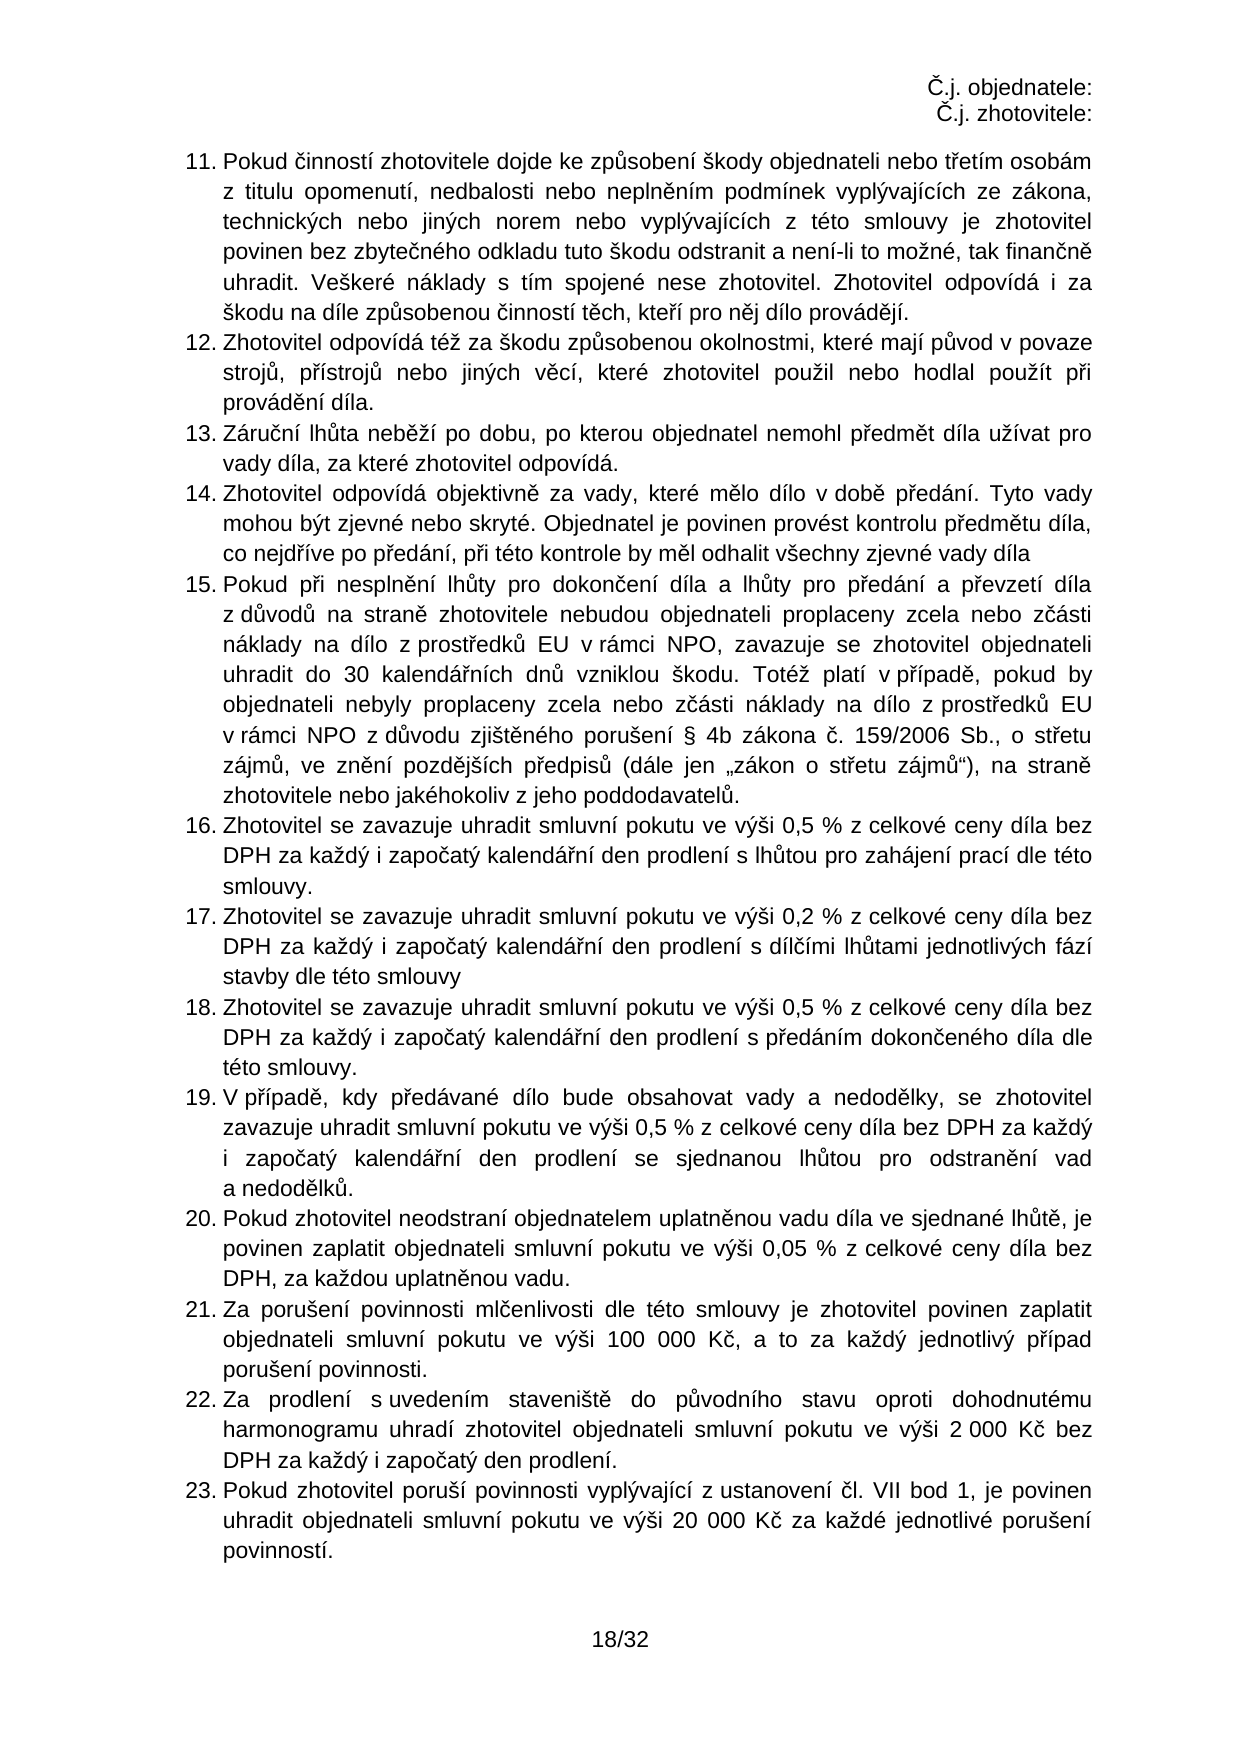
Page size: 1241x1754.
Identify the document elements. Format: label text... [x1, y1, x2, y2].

list Pokud činností zhotovitele dojde ke způsobení škody objednateli nebo třetím osobám z titulu opomenutí, nedbalosti nebo neplněním podmínek vyplývajících ze zákona, technických nebo jiných norem nebo vyplývajících z této smlouvy je zhotovitel povinen bez zbytečného odkladu tuto škodu odstranit a není-li to možné, tak finančně uhradit. Veškeré náklady s tím spojené nese zhotovitel. Zhotovitel odpovídá i za škodu na díle způsobenou činností těch, kteří pro něj dílo provádějí. [185, 148, 1093, 325]
list Za prodlení s uvedením staveniště do původního stavu oproti dohodnutému harmonogramu uhradí zhotovitel objednateli smluvní pokutu ve výši 2 000 Kč bez DPH za každý i započatý den prodlení. [185, 1386, 1093, 1473]
list Zhotovitel se zavazuje uhradit smluvní pokutu ve výši 0,2 % z celkové ceny díla bez DPH za každý i započatý kalendářní den prodlení s dílčími lhůtami jednotlivých fází stavby dle této smlouvy [185, 903, 1093, 989]
list Pokud zhotovitel poruší povinnosti vyplývající z ustanovení čl. VII bod 1, je povinen uhradit objednateli smluvní pokutu ve výši 20 000 Kč za každé jednotlivé porušení povinností. [185, 1477, 1093, 1563]
list Zhotovitel odpovídá objektivně za vady, které mělo dílo v době předání. Tyto vady mohou být zjevné nebo skryté. Objednatel je povinen provést kontrolu předmětu díla, co nejdříve po předání, při této kontrole by měl odhalit všechny zjevné vady díla [185, 480, 1093, 567]
list Zhotovitel odpovídá též za škodu způsobenou okolnostmi, které mají původ v povaze strojů, přístrojů nebo jiných věcí, které zhotovitel použil nebo hodlal použít při provádění díla. [185, 329, 1093, 416]
list V případě, kdy předávané dílo bude obsahovat vady a nedodělky, se zhotovitel zavazuje uhradit smluvní pokutu ve výši 0,5 % z celkové ceny díla bez DPH za každý i započatý kalendářní den prodlení se sjednanou lhůtou pro odstranění vad a nedodělků. [185, 1084, 1093, 1201]
list Zhotovitel se zavazuje uhradit smluvní pokutu ve výši 0,5 % z celkové ceny díla bez DPH za každý i započatý kalendářní den prodlení s předáním dokončeného díla dle této smlouvy. [185, 993, 1093, 1080]
list Pokud při nesplnění lhůty pro dokončení díla a lhůty pro předání a převzetí díla z důvodů na straně zhotovitele nebudou objednateli proplaceny zcela nebo zčásti náklady na dílo z prostředků EU v rámci NPO, zavazuje se zhotovitel objednateli uhradit do 30 kalendářních dnů vzniklou škodu. Totéž platí v případě, pokud by objednateli nebyly proplaceny zcela nebo zčásti náklady na dílo z prostředků EU v rámci NPO z důvodu zjištěného porušení § 4b zákona č. 159/2006 Sb., o střetu zájmů, ve znění pozdějších předpisů (dále jen „zákon o střetu zájmů“), na straně zhotovitele nebo jakéhokoliv z jeho poddodavatelů. [185, 571, 1093, 808]
list Za porušení povinnosti mlčenlivosti dle této smlouvy je zhotovitel povinen zaplatit objednateli smluvní pokutu ve výši 100 000 Kč, a to za každý jednotlivý případ porušení povinnosti. [185, 1296, 1093, 1382]
list Zhotovitel se zavazuje uhradit smluvní pokutu ve výši 0,5 % z celkové ceny díla bez DPH za každý i započatý kalendářní den prodlení s lhůtou pro zahájení prací dle této smlouvy. [185, 812, 1093, 899]
list Záruční lhůta neběží po dobu, po kterou objednatel nemohl předmět díla užívat pro vady díla, za které zhotovitel odpovídá. [185, 419, 1093, 476]
list Pokud zhotovitel neodstraní objednatelem uplatněnou vadu díla ve sjednané lhůtě, je povinen zaplatit objednateli smluvní pokutu ve výši 0,05 % z celkové ceny díla bez DPH, za každou uplatněnou vadu. [185, 1205, 1093, 1292]
